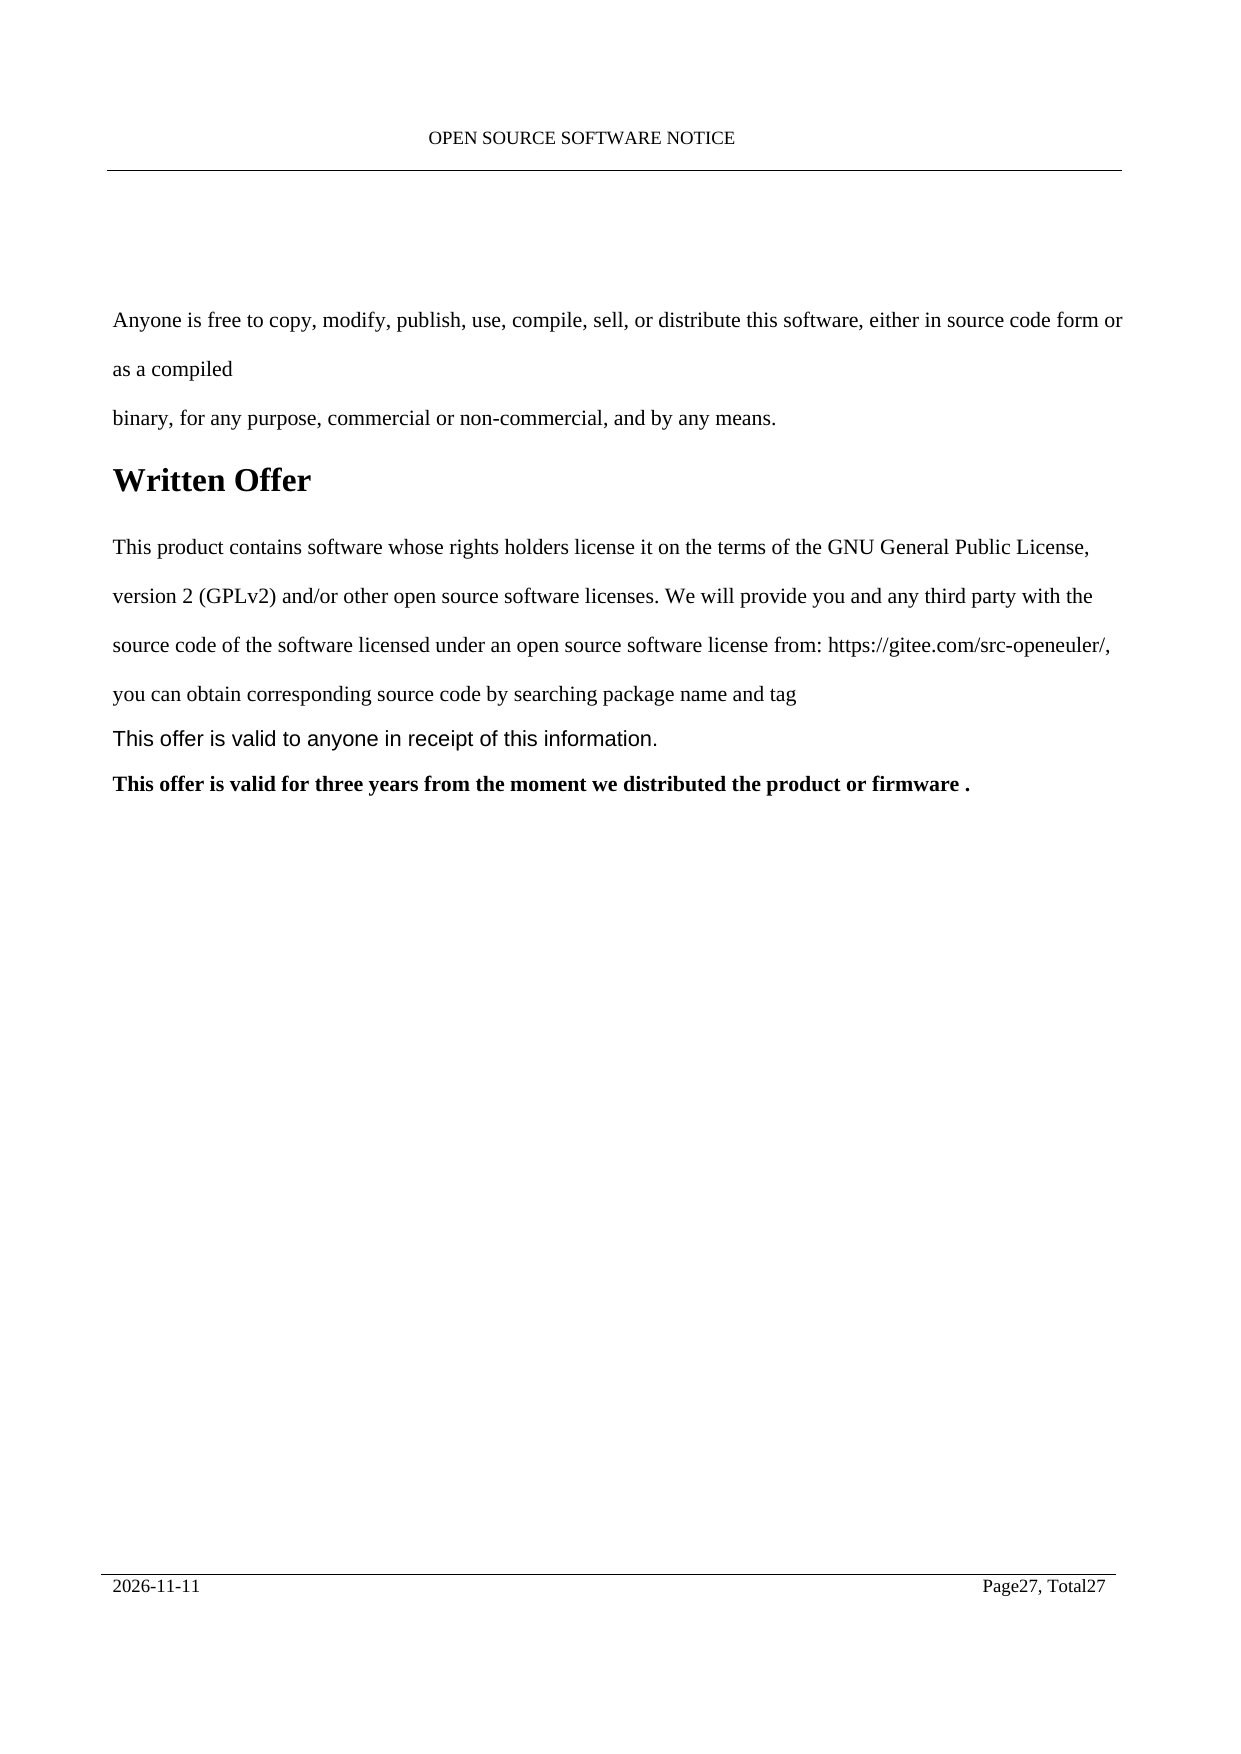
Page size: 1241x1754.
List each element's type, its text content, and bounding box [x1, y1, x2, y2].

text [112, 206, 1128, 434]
text This offer is valid for three years from the moment we distributed the product or firmware . [112, 767, 1128, 799]
text This product contains software whose rights holders license it on the terms of the GNU General Public License, version 2 (GPLv2) and/or other open source software licenses. We will provide you and any third party with the source code of the software licensed under an open source software license from: https://gitee.com/src-openeuler/, you can obtain corresponding source code by searching package name and tag [112, 531, 1128, 709]
text This offer is valid to anyone in receipt of this information. [112, 722, 1128, 754]
text Written Offer [112, 446, 1128, 511]
